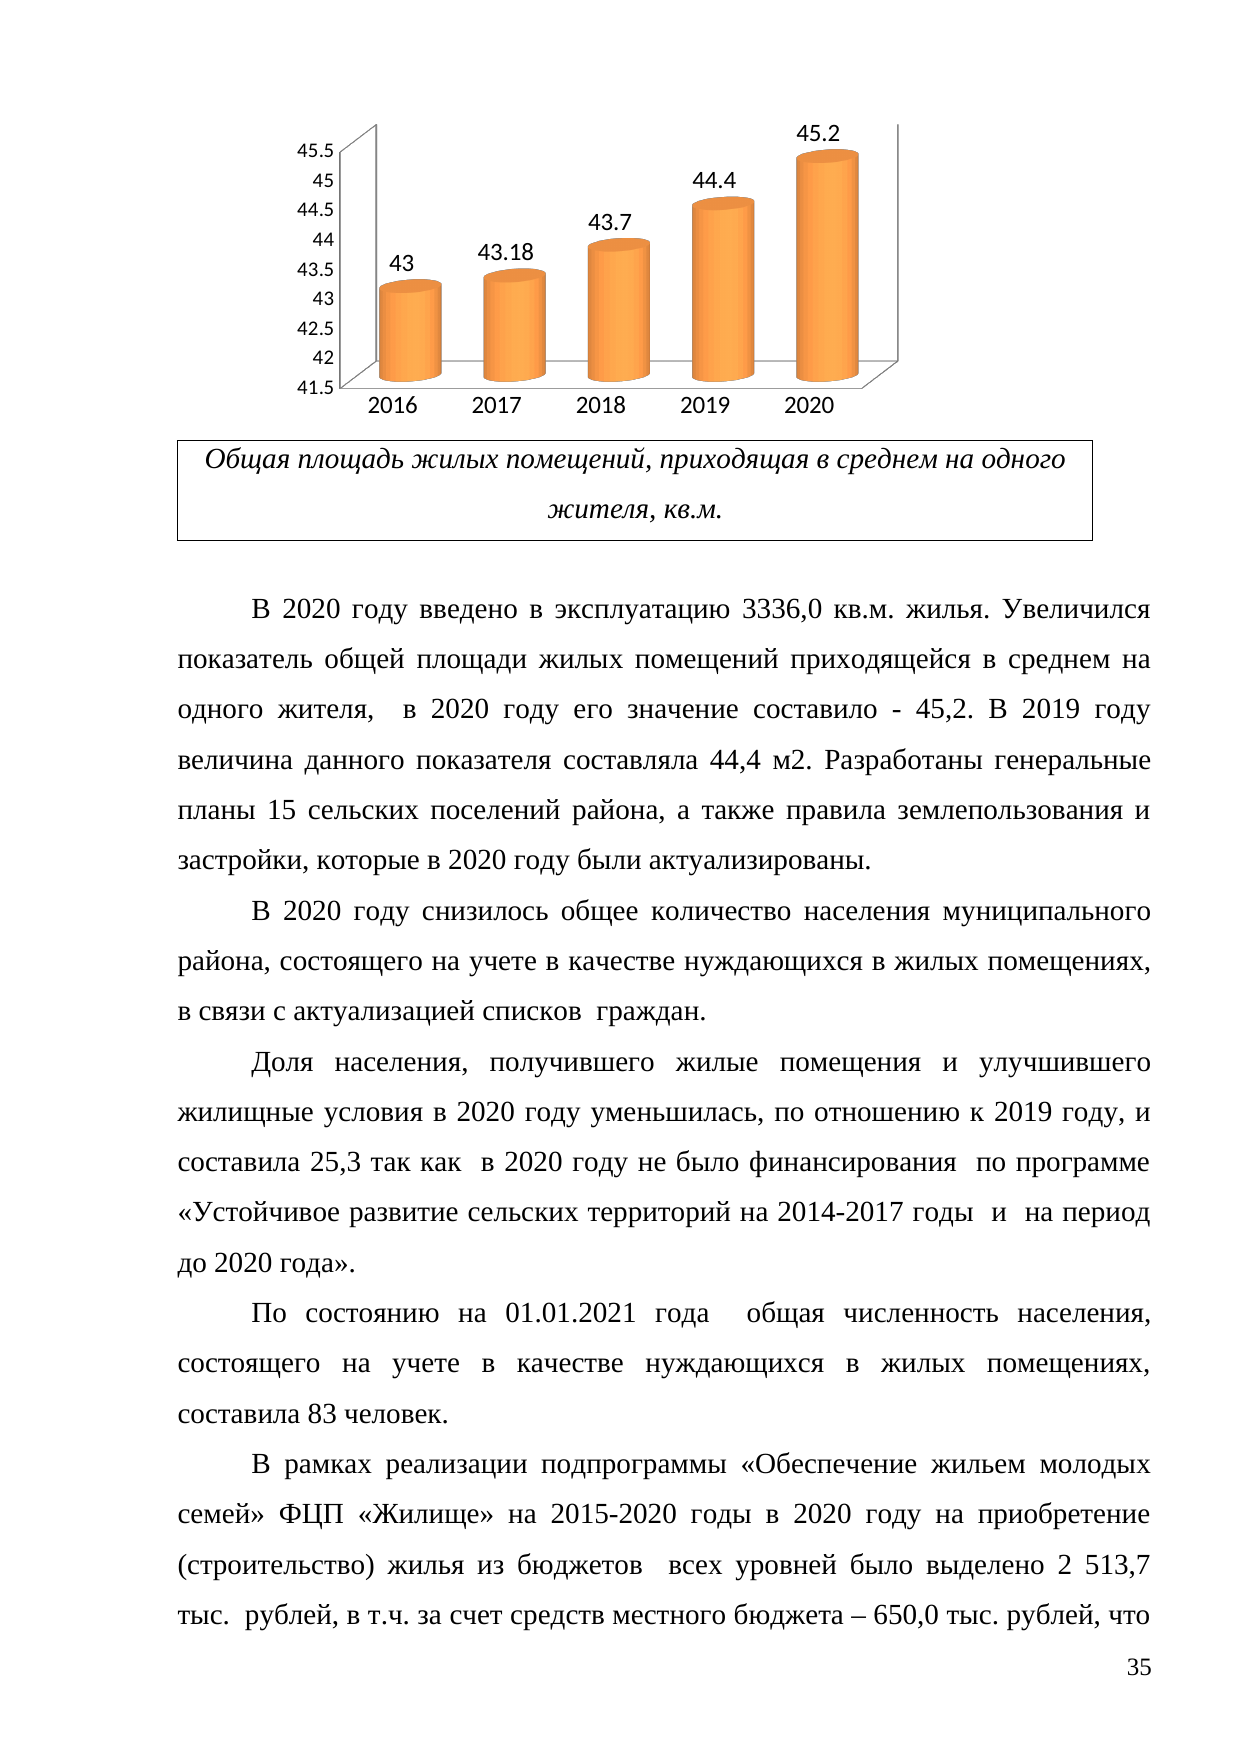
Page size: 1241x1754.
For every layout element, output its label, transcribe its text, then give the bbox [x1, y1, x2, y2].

text В 2020 году введено в эксплуатацию 3336,0 кв.м. жилья. Увеличился показатель общей площади жилых помещений приходящейся в среднем на одного жителя, в 2020 году его значение составило - 45,2. В 2019 году величина данного показателя составляла 44,4 м2. Разработаны генеральные планы 15 сельских поселений района, а также правила землепользования и застройки, которые в 2020 году были актуализированы. [177, 591, 1152, 876]
text По состоянию на 01.01.2021 года общая численность населения, состоящего на учете в качестве нуждающихся в жилых помещениях, составила 83 человек. [177, 1295, 1152, 1429]
text Доля населения, получившего жилые помещения и улучшившего жилищные условия в 2020 году уменьшилась, по отношению к 2019 году, и составила 25,3 так как в 2020 году не было финансирования по программе «Устойчивое развитие сельских территорий на 2014-2017 годы и на период до 2020 года». [177, 1044, 1152, 1278]
table_header Общая площадь жилых помещений, приходящая в среднем на одного жителя, кв.м. [178, 441, 1092, 539]
text В 2020 году снизилось общее количество населения муниципального района, состоящего на учете в качестве нуждающихся в жилых помещениях, в связи с актуализацией списков граждан. [177, 893, 1152, 1027]
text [177, 1446, 1152, 1631]
